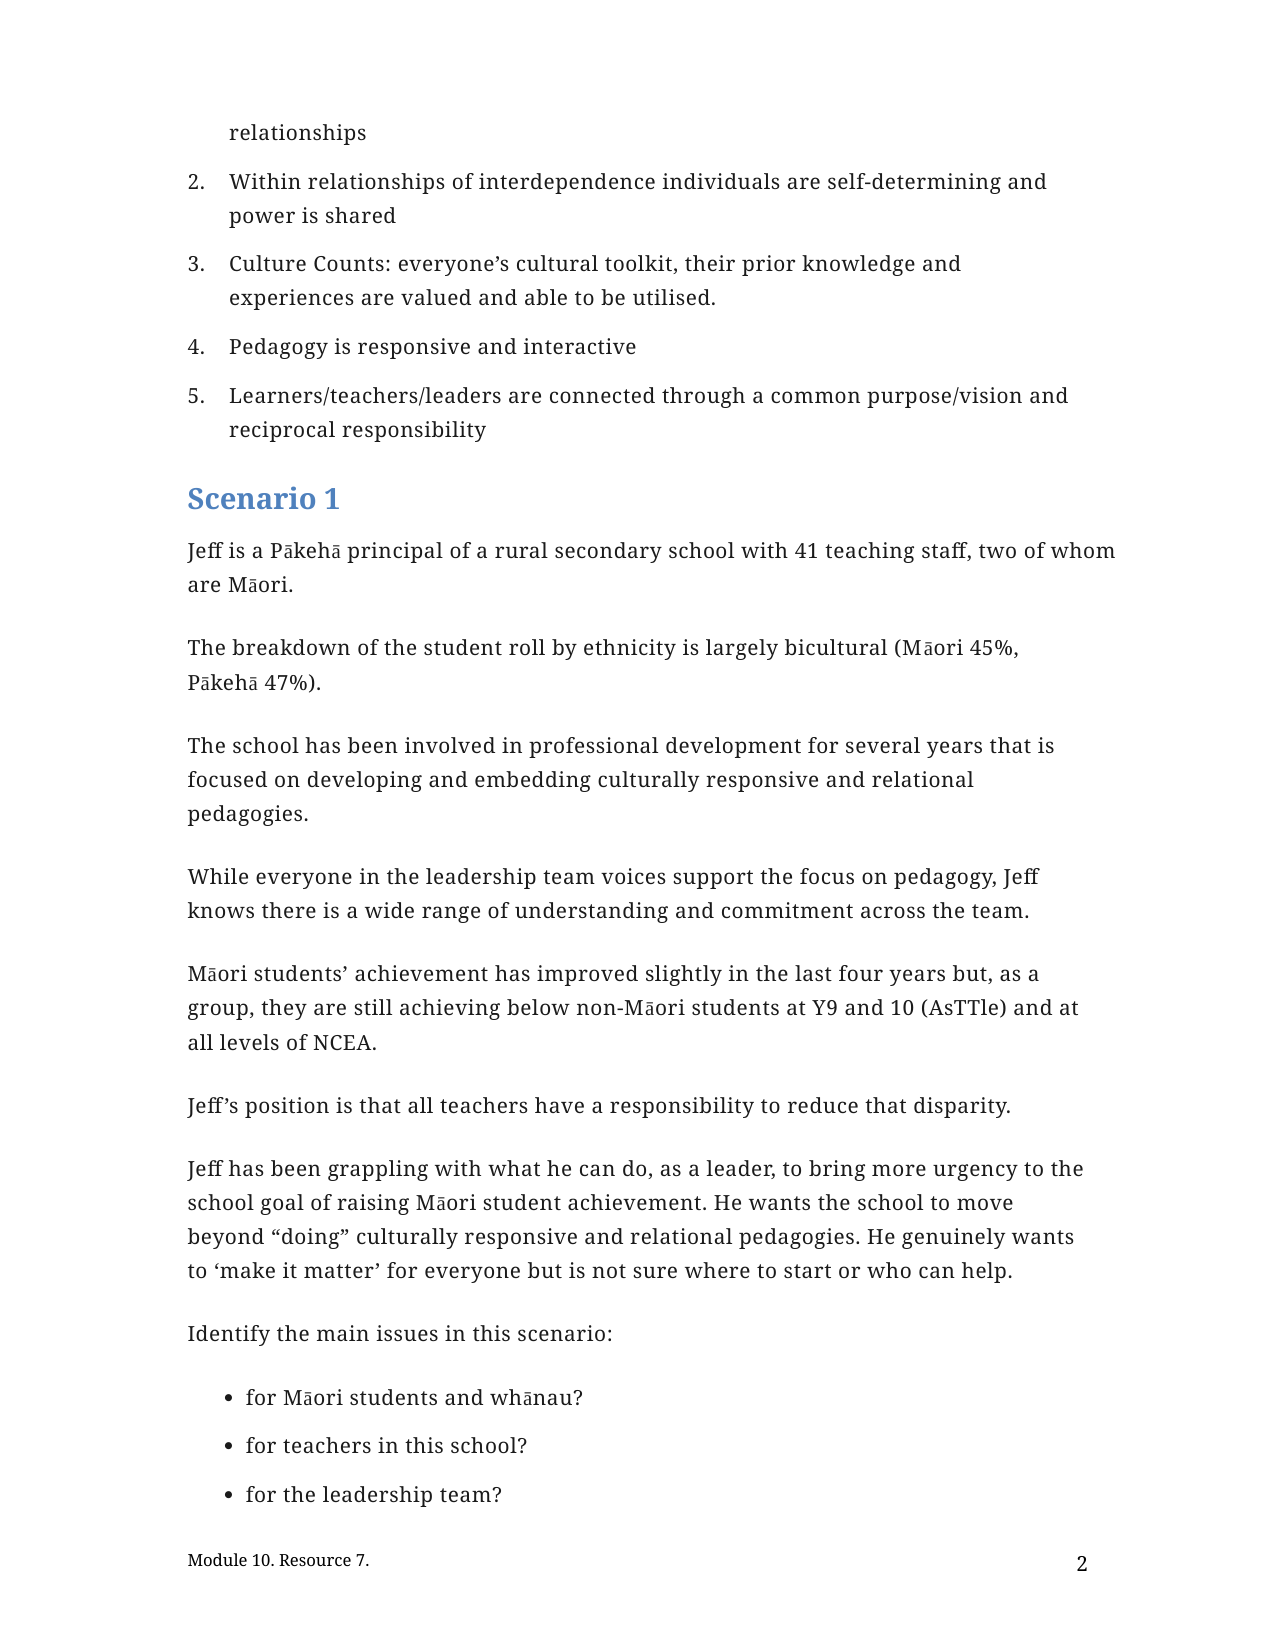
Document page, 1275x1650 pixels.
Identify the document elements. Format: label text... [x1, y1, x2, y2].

text Jeff is a Pākehā principal of a rural secondary school with 41 teaching staff, two of whom are Māori. [187, 536, 1121, 599]
list Learners/teachers/leaders are connected through a common purpose/vision and reciprocal responsibility [187, 381, 1088, 443]
list for the leadership team? [225, 1480, 1088, 1508]
list Pedagogy is responsive and interactive [187, 332, 1088, 361]
text Jeff has been grappling with what he can do, as a leader, to bring more urgency to the school goal of raising Māori student achievement. He wants the school to move beyond “doing” culturally responsive and relational pedagogies. He genuinely wants to ‘make it matter’ for everyone but is not sure where to start or who can help. [187, 1154, 1088, 1285]
list Culture Counts: everyone’s cultural toolkit, their prior knowledge and experiences are valued and able to be utilised. [187, 249, 1088, 312]
text The school has been involved in professional development for several years that is focused on developing and embedding culturally responsive and relational pedagogies. [187, 731, 1088, 827]
list for teachers in this school? [225, 1431, 1088, 1460]
subtitle Scenario 1 [187, 478, 1088, 518]
list Within relationships of interdependence individuals are self-determining and power is shared [187, 167, 1088, 229]
text Identify the main issues in this scenario: [187, 1319, 1088, 1348]
list for Māori students and whānau? [225, 1383, 1088, 1411]
text Jeff’s position is that all teachers have a responsibility to reduce that disparity. [187, 1091, 1088, 1119]
text Māori students’ achievement has improved slightly in the last four years but, as a group, they are still achieving below non-Māori students at Y9 and 10 (AsTTle) and at all levels of NCEA. [187, 959, 1088, 1056]
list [187, 118, 1088, 147]
text The breakdown of the student roll by ethnicity is largely bicultural (Māori 45%, Pākehā 47%). [187, 633, 1088, 696]
text While everyone in the leadership team voices support the focus on pedagogy, Jeff knows there is a wide range of understanding and commitment across the team. [187, 862, 1088, 925]
